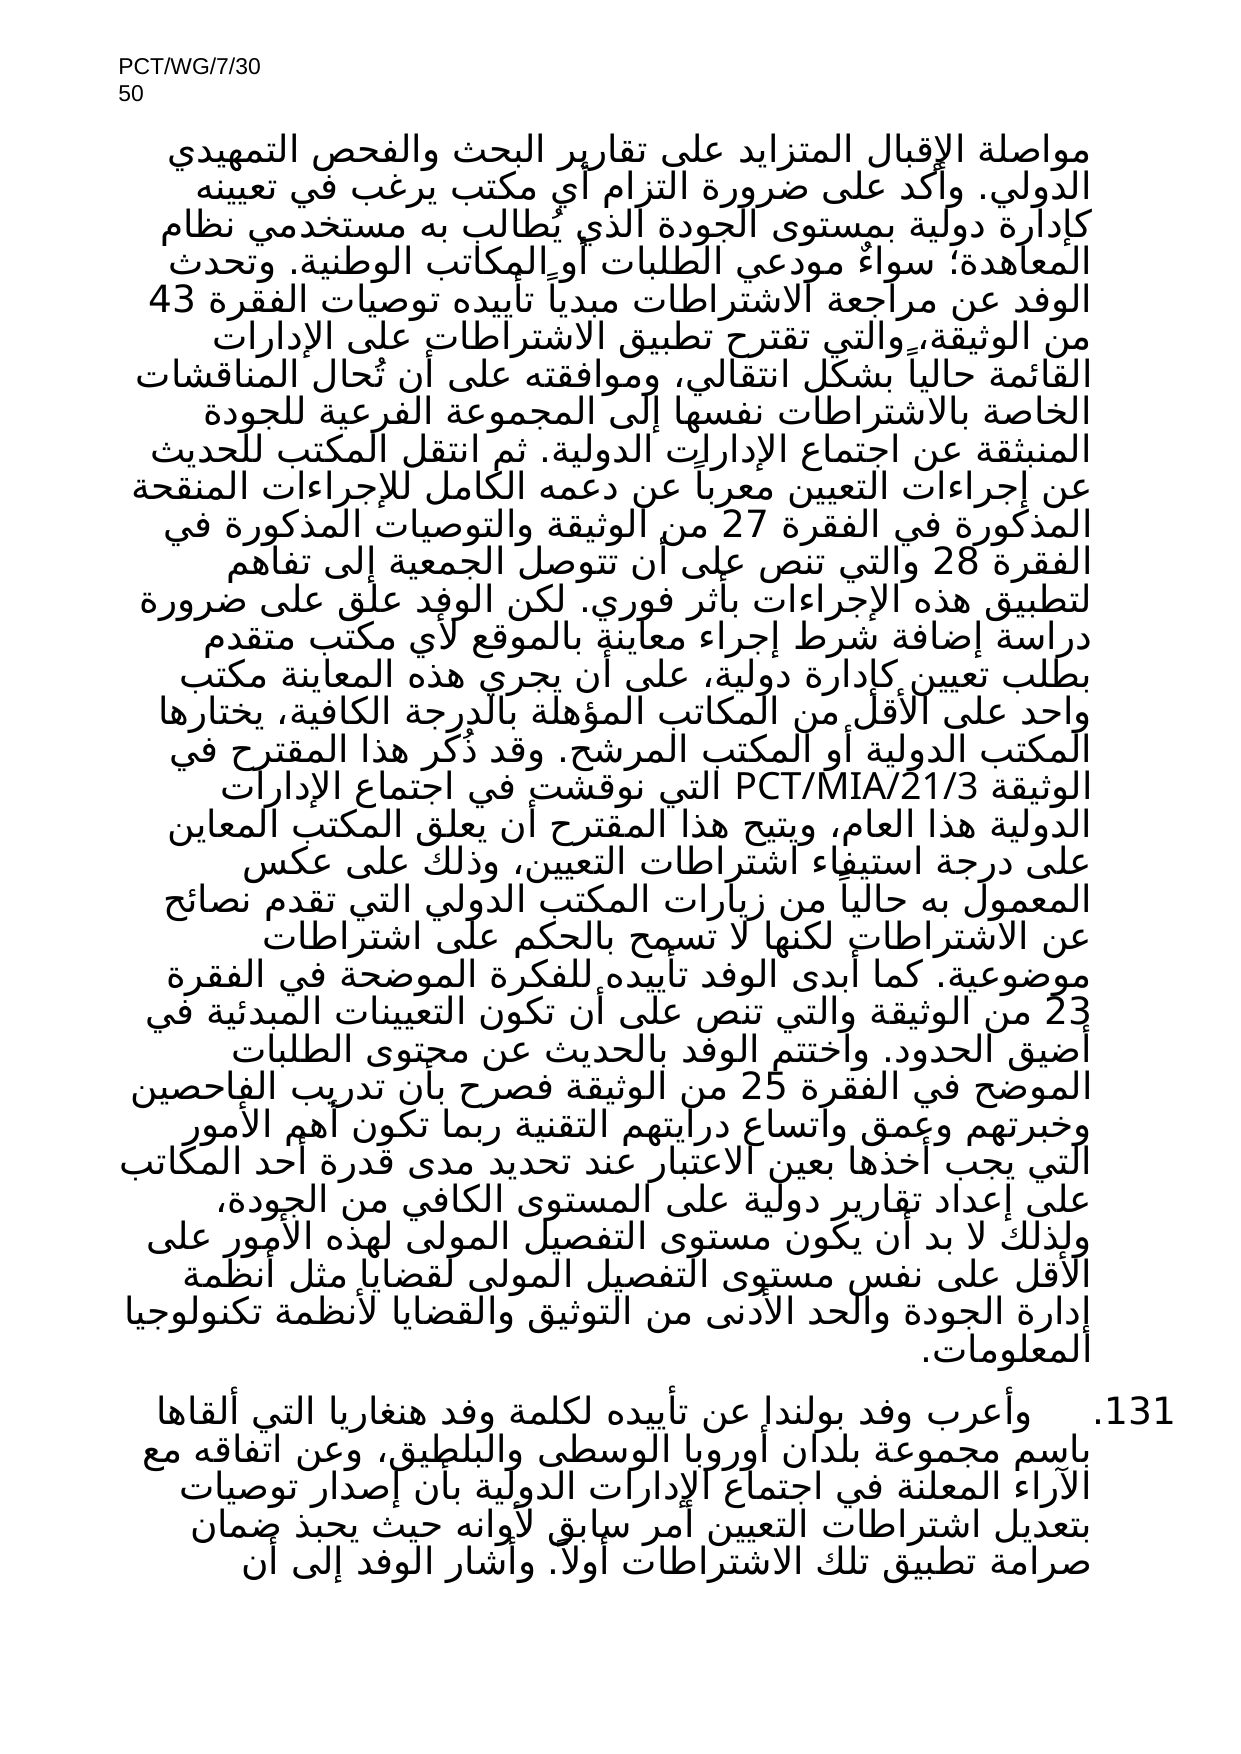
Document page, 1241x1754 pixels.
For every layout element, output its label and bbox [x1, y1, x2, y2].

text [118, 1395, 1092, 1582]
text [118, 132, 1092, 1370]
